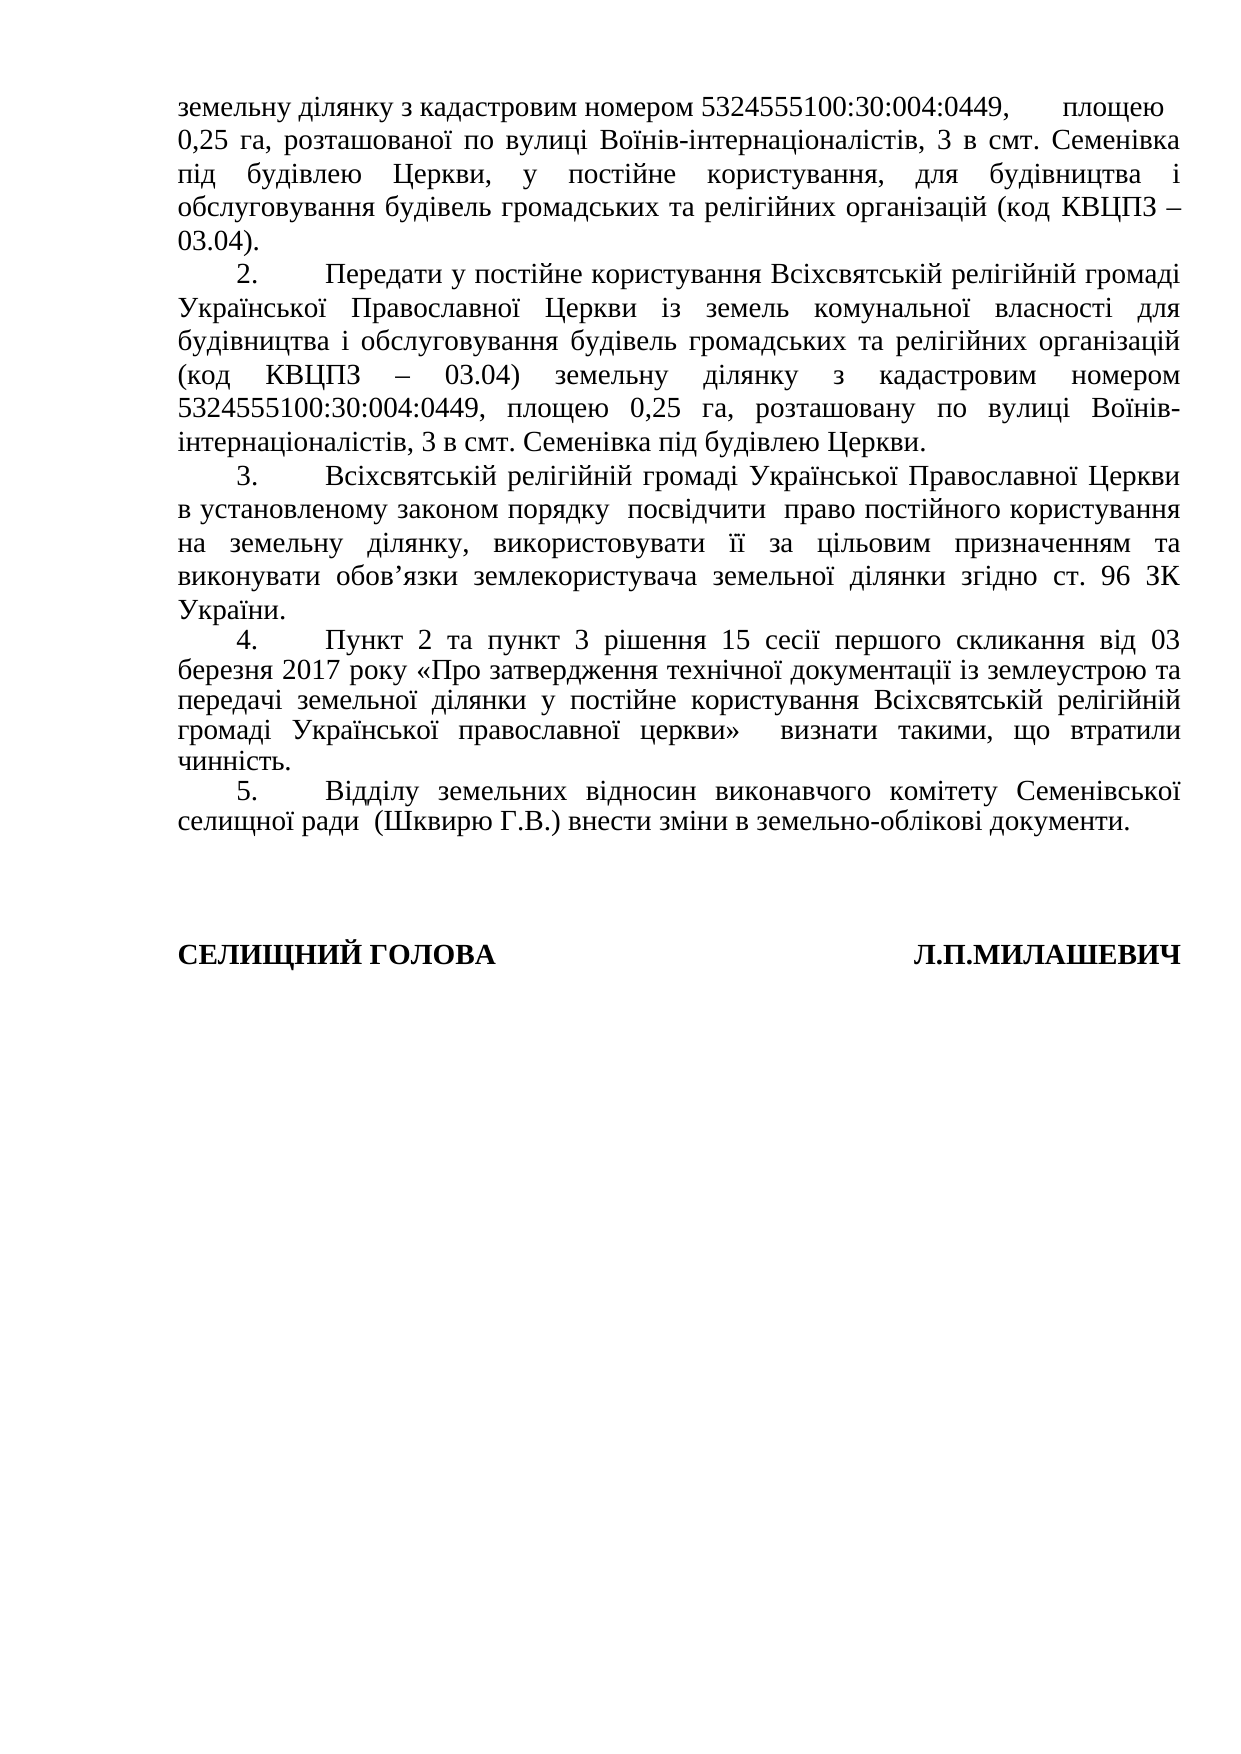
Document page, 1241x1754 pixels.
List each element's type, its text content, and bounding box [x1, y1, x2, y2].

list Відділу земельних відносин виконавчого комітету Семенівської селищної ради (Шквирю Г.В.) внести зміни в земельно-облікові документи. [177, 776, 1181, 837]
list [177, 89, 1181, 256]
list Всіхсвятській релігійній громаді Української Православної Церкви в установленому законом порядку посвідчити право постійного користування на земельну ділянку, використовувати її за цільовим призначенням та виконувати обов’язки землекористувача земельної ділянки згідно ст. 96 ЗК України. [177, 458, 1181, 625]
list Пункт 2 та пункт 3 рішення 15 сесії першого скликання від 03 березня 2017 року «Про затвердження технічної документації із землеустрою та передачі земельної ділянки у постійне користування Всіхсвятській релігійній громаді Української православної церкви» визнати такими, що втратили чинність. [177, 625, 1181, 776]
list Передати у постійне користування Всіхсвятській релігійній громаді Української Православної Церкви із земель комунальної власності для будівництва і обслуговування будівель громадських та релігійних організацій (код КВЦПЗ – 03.04) земельну ділянку з кадастровим номером 5324555100:30:004:0449, площею 0,25 га, розташовану по вулиці Воїнів-інтернаціоналістів, 3 в смт. Семенівка під будівлею Церкви. [177, 256, 1181, 458]
text СЕЛИЩНИЙ ГОЛОВА Л.П.МИЛАШЕВИЧ [177, 937, 1181, 971]
